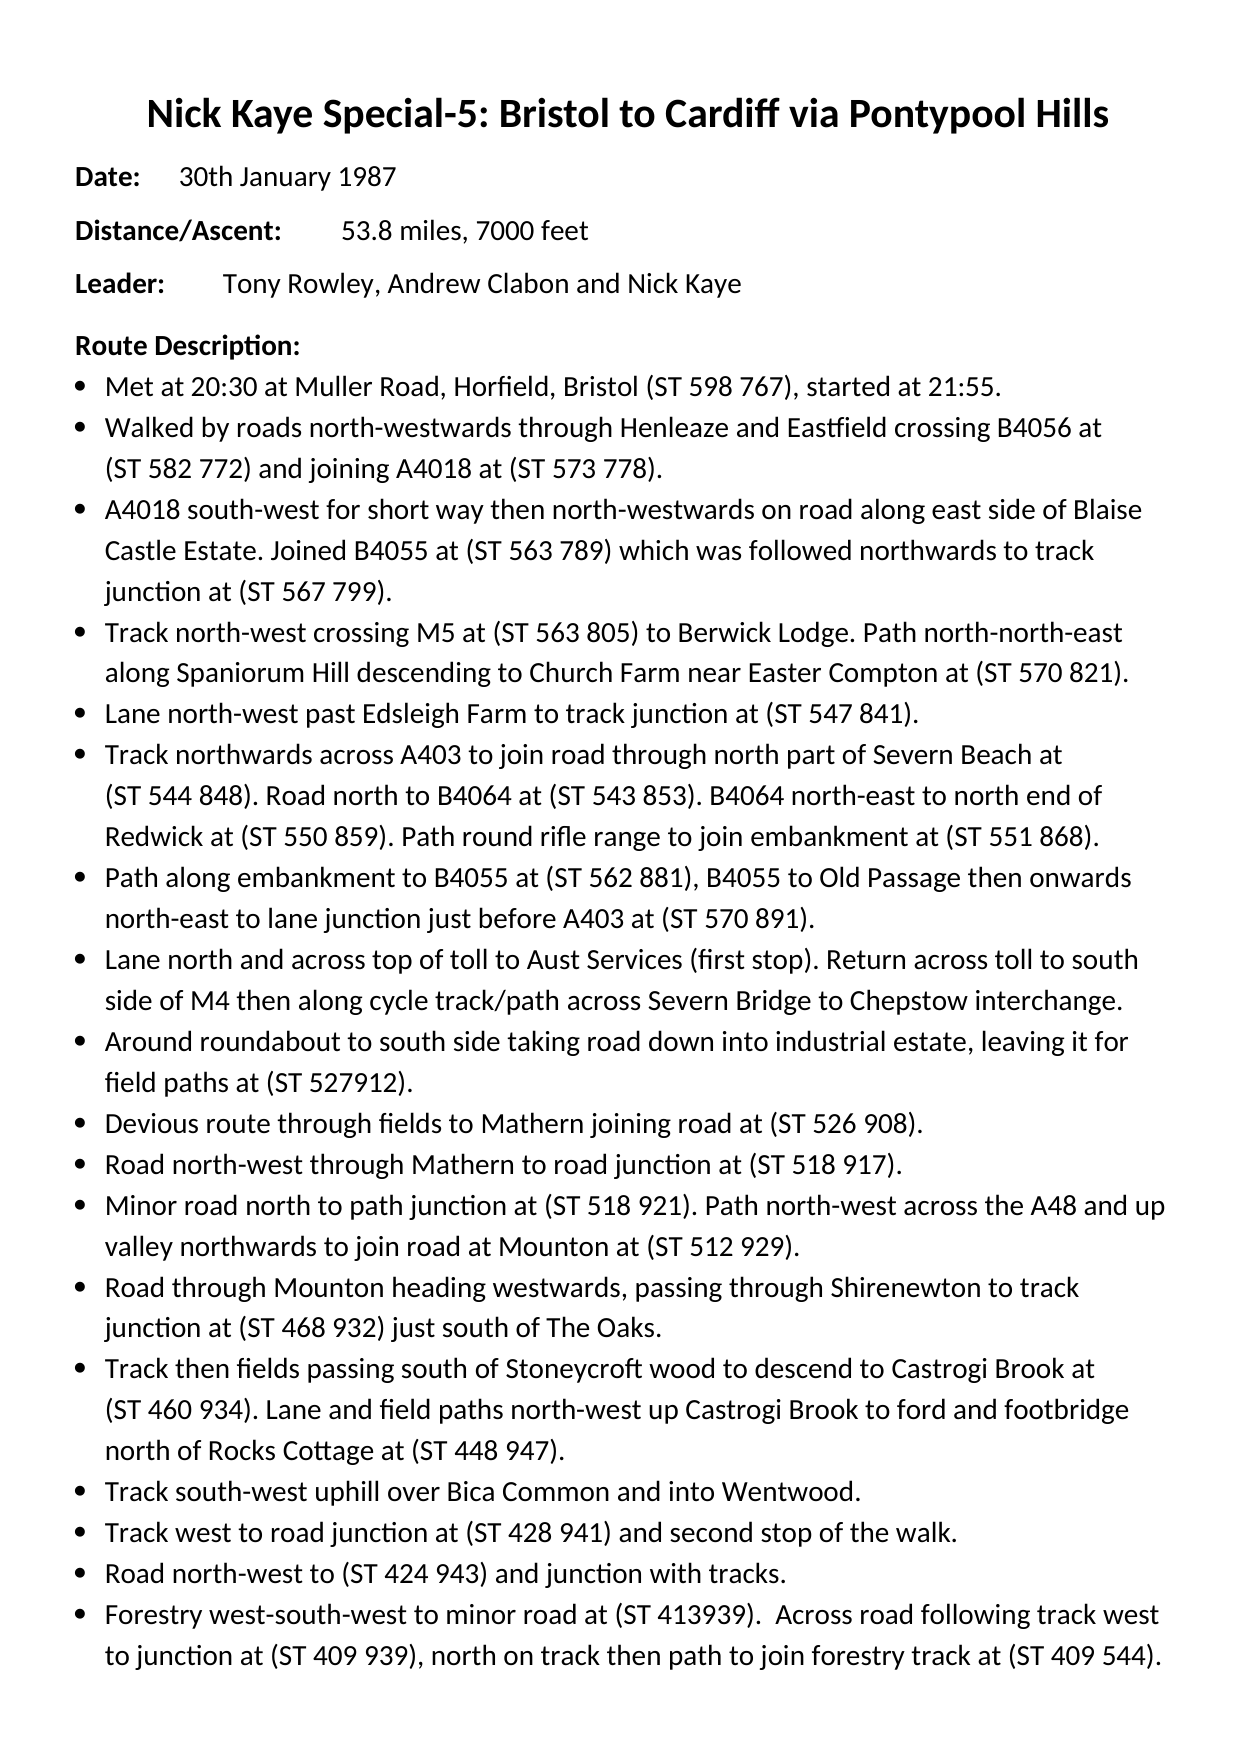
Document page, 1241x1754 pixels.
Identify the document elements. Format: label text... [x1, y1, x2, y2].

list Road through Mounton heading westwards, passing through Shirenewton to track junction at (ST 468 932) just south of The Oaks. [75, 1269, 1181, 1345]
list Devious route through fields to Mathern joining road at (ST 526 908). [75, 1105, 1181, 1141]
list Lane north-west past Edsleigh Farm to track junction at (ST 547 841). [75, 696, 1181, 731]
list Met at 20:30 at Muller Road, Horfield, Bristol (ST 598 767), started at 21:55. [75, 368, 1181, 404]
list Around roundabout to south side taking road down into industrial estate, leaving it for field paths at (ST 527912). [75, 1023, 1181, 1099]
subtitle Date: 30th January 1987 [75, 158, 1181, 194]
subtitle Nick Kaye Special-5: Bristol to Cardiff via Pontypool Hills [75, 87, 1181, 138]
list Road north-west through Mathern to road junction at (ST 518 917). [75, 1146, 1181, 1181]
list Path along embankment to B4055 at (ST 562 881), B4055 to Old Passage then onwards north-east to lane junction just before A403 at (ST 570 891). [75, 859, 1181, 936]
list Forestry west-south-west to minor road at (ST 413939). Across road following track west to junction at (ST 409 939), north on track then path to join forestry track at (ST 409 544). [75, 1596, 1181, 1673]
subtitle Route Description: [75, 327, 1181, 363]
list Lane north and across top of toll to Aust Services (first stop). Return across toll to south side of M4 then along cycle track/path across Severn Bridge to Chepstow interchange. [75, 941, 1181, 1018]
list Minor road north to path junction at (ST 518 921). Path north-west across the A48 and up valley northwards to join road at Mounton at (ST 512 929). [75, 1187, 1181, 1263]
list Track northwards across A403 to join road through north part of Severn Beach at (ST 544 848). Road north to B4064 at (ST 543 853). B4064 north-east to north end of Redwick at (ST 550 859). Path round rifle range to join embankment at (ST 551 868). [75, 736, 1181, 854]
list A4018 south-west for short way then north-westwards on road along east side of Blaise Castle Estate. Joined B4055 at (ST 563 789) which was followed northwards to track junction at (ST 567 799). [75, 491, 1181, 608]
list Road north-west to (ST 424 943) and junction with tracks. [75, 1555, 1181, 1591]
subtitle Distance/Ascent: 53.8 miles, 7000 feet [75, 212, 1181, 247]
list Track then fields passing south of Stoneycroft wood to descend to Castrogi Brook at (ST 460 934). Lane and field paths north-west up Castrogi Brook to ford and footbridge north of Rocks Cottage at (ST 448 947). [75, 1351, 1181, 1468]
subtitle Leader: Tony Rowley, Andrew Clabon and Nick Kaye [75, 265, 1181, 301]
list Track north-west crossing M5 at (ST 563 805) to Berwick Lodge. Path north-north-east along Spaniorum Hill descending to Church Farm near Easter Compton at (ST 570 821). [75, 614, 1181, 690]
list Walked by roads north-westwards through Henleaze and Eastfield crossing B4056 at (ST 582 772) and joining A4018 at (ST 573 778). [75, 409, 1181, 486]
list Track west to road junction at (ST 428 941) and second stop of the walk. [75, 1514, 1181, 1550]
list Track south-west uphill over Bica Common and into Wentwood. [75, 1473, 1181, 1509]
